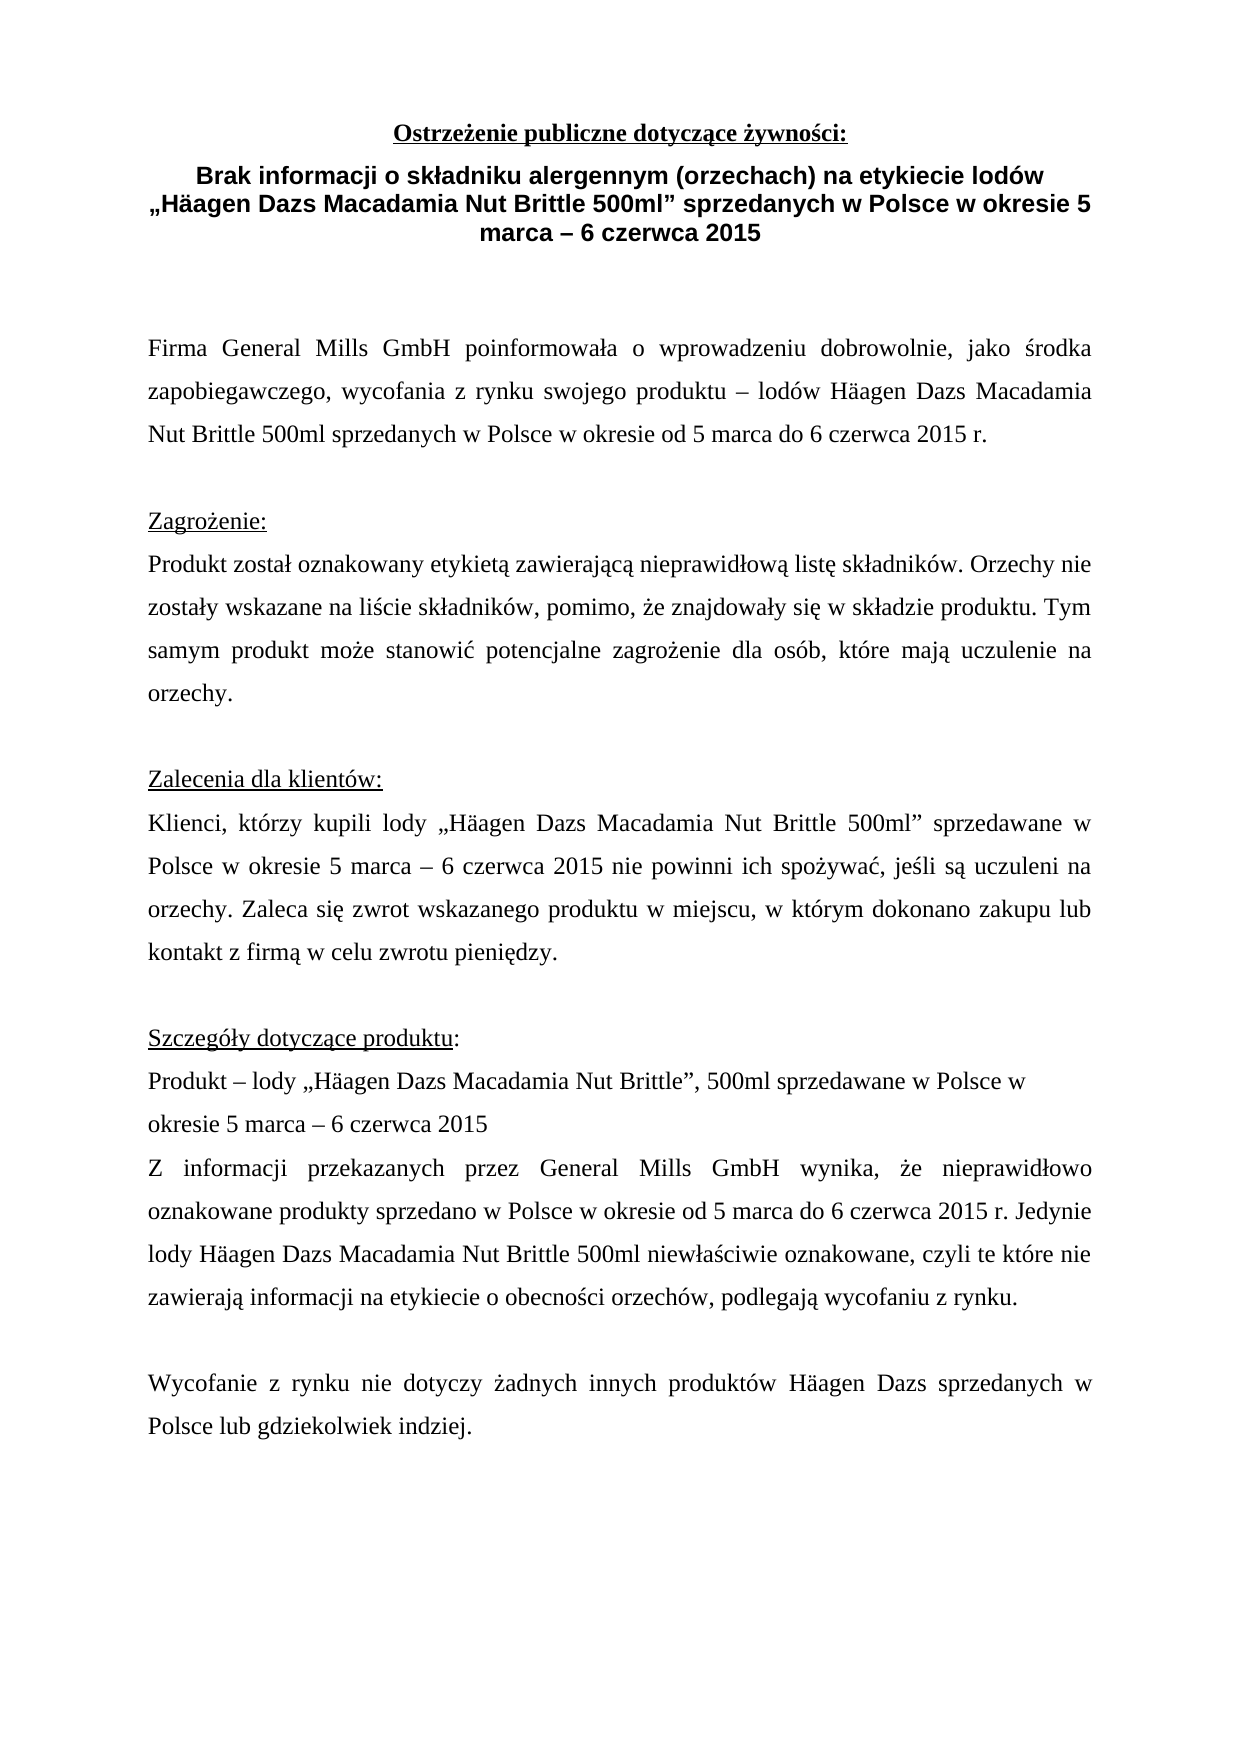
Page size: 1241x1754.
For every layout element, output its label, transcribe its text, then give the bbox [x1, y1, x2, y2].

text Firma General Mills GmbH poinformowała o wprowadzeniu dobrowolnie, jako środka zapobiegawczego, wycofania z rynku swojego produktu – lodów Häagen Dazs Macadamia Nut Brittle 500ml sprzedanych w Polsce w okresie od 5 marca do 6 czerwca 2015 r. [148, 333, 1092, 448]
text Produkt został oznakowany etykietą zawierającą nieprawidłową listę składników. Orzechy nie zostały wskazane na liście składników, pomimo, że znajdowały się w składzie produktu. Tym samym produkt może stanowić potencjalne zagrożenie dla osób, które mają uczulenie na orzechy. [148, 549, 1092, 707]
text Zalecenia dla klientów: [148, 764, 1092, 793]
text Produkt – lody „Häagen Dazs Macadamia Nut Brittle”, 500ml sprzedawane w Polsce w okresie 5 marca – 6 czerwca 2015 [148, 1066, 1092, 1138]
text Zagrożenie: [148, 506, 1092, 534]
text Ostrzeżenie publiczne dotyczące żywności: [148, 118, 1092, 146]
text Klienci, którzy kupili lody „Häagen Dazs Macadamia Nut Brittle 500ml” sprzedawane w Polsce w okresie 5 marca – 6 czerwca 2015 nie powinni ich spożywać, jeśli są uczuleni na orzechy. Zaleca się zwrot wskazanego produktu w miejscu, w którym dokonano zakupu lub kontakt z firmą w celu zwrotu pieniędzy. [148, 808, 1092, 966]
text Wycofanie z rynku nie dotyczy żadnych innych produktów Häagen Dazs sprzedanych w Polsce lub gdziekolwiek indziej. [148, 1368, 1092, 1440]
text Z informacji przekazanych przez General Mills GmbH wynika, że nieprawidłowo oznakowane produkty sprzedano w Polsce w okresie od 5 marca do 6 czerwca 2015 r. Jedynie lody Häagen Dazs Macadamia Nut Brittle 500ml niewłaściwie oznakowane, czyli te które nie zawierają informacji na etykiecie o obecności orzechów, podlegają wycofaniu z rynku. [148, 1153, 1092, 1311]
text Brak informacji o składniku alergennym (orzechach) na etykiecie lodów „Häagen Dazs Macadamia Nut Brittle 500ml” sprzedanych w Polsce w okresie 5 marca – 6 czerwca 2015 [148, 161, 1092, 247]
text Szczegóły dotyczące produktu: [148, 1023, 1092, 1052]
